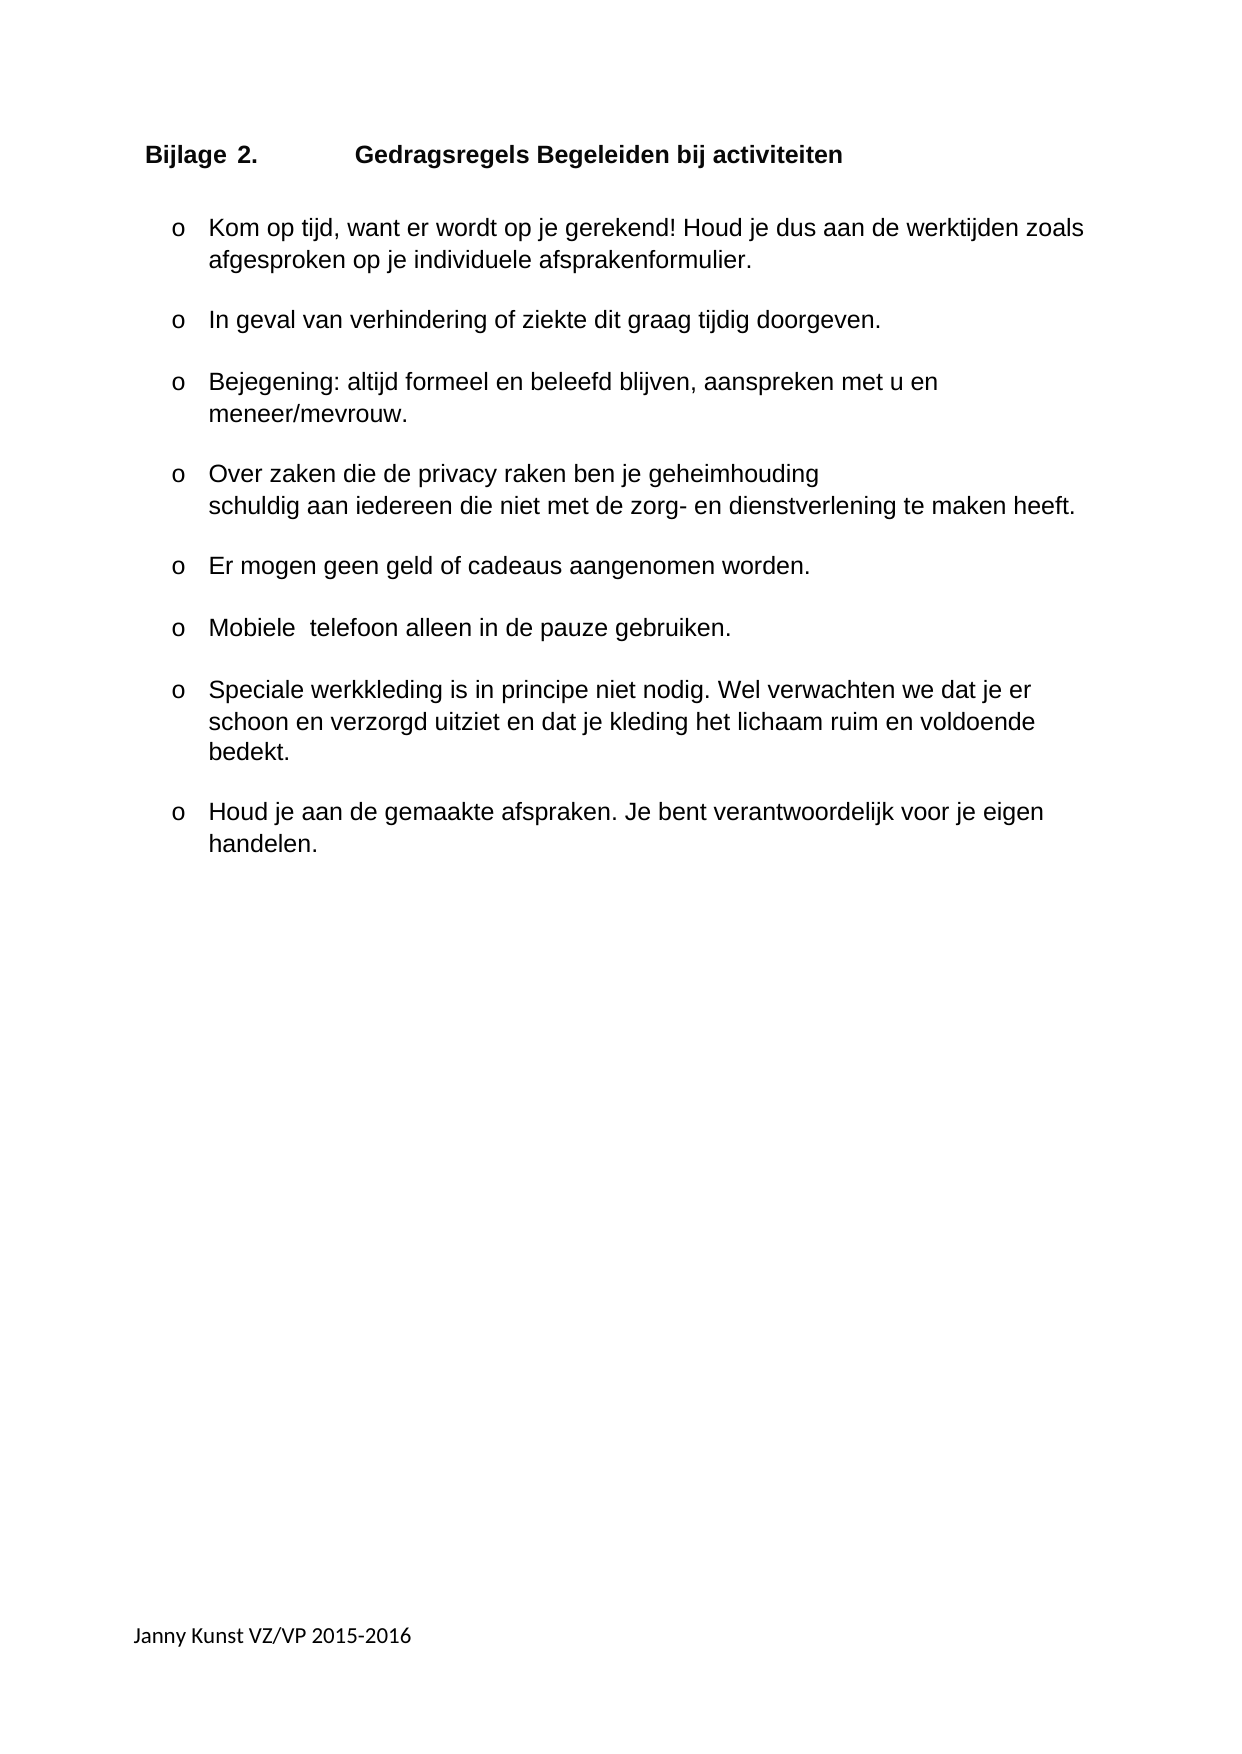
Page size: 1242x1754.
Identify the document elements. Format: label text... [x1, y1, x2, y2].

list Mobiele telefoon alleen in de pauze gebruiken. [171, 613, 1087, 644]
list Er mogen geen geld of cadeaus aangenomen worden. [171, 551, 1087, 582]
list Over zaken die de privacy raken ben je geheimhouding [171, 459, 1087, 490]
list Houd je aan de gemaakte afspraken. Je bent verantwoordelijk voor je eigen handelen. [171, 797, 1087, 858]
list Kom op tijd, want er wordt op je gerekend! Houd je dus aan de werktijden zoals afgesproken op je individuele afsprakenformulier. [171, 213, 1087, 274]
list Bejegening: altijd formeel en beleefd blijven, aanspreken met u en meneer/mevrouw. [171, 367, 1087, 428]
text schuldig aan iedereen die niet met de zorg- en dienstverlening te maken heeft. [208, 491, 1087, 520]
text Bijlage 2. Gedragsregels Begeleiden bij activiteiten [145, 141, 1108, 169]
list Speciale werkkleding is in principe niet nodig. Wel verwachten we dat je er schoon en verzorgd uitziet en dat je kleding het lichaam ruim en voldoende bedekt. [171, 675, 1087, 766]
list In geval van verhindering of ziekte dit graag tijdig doorgeven. [171, 305, 1087, 336]
